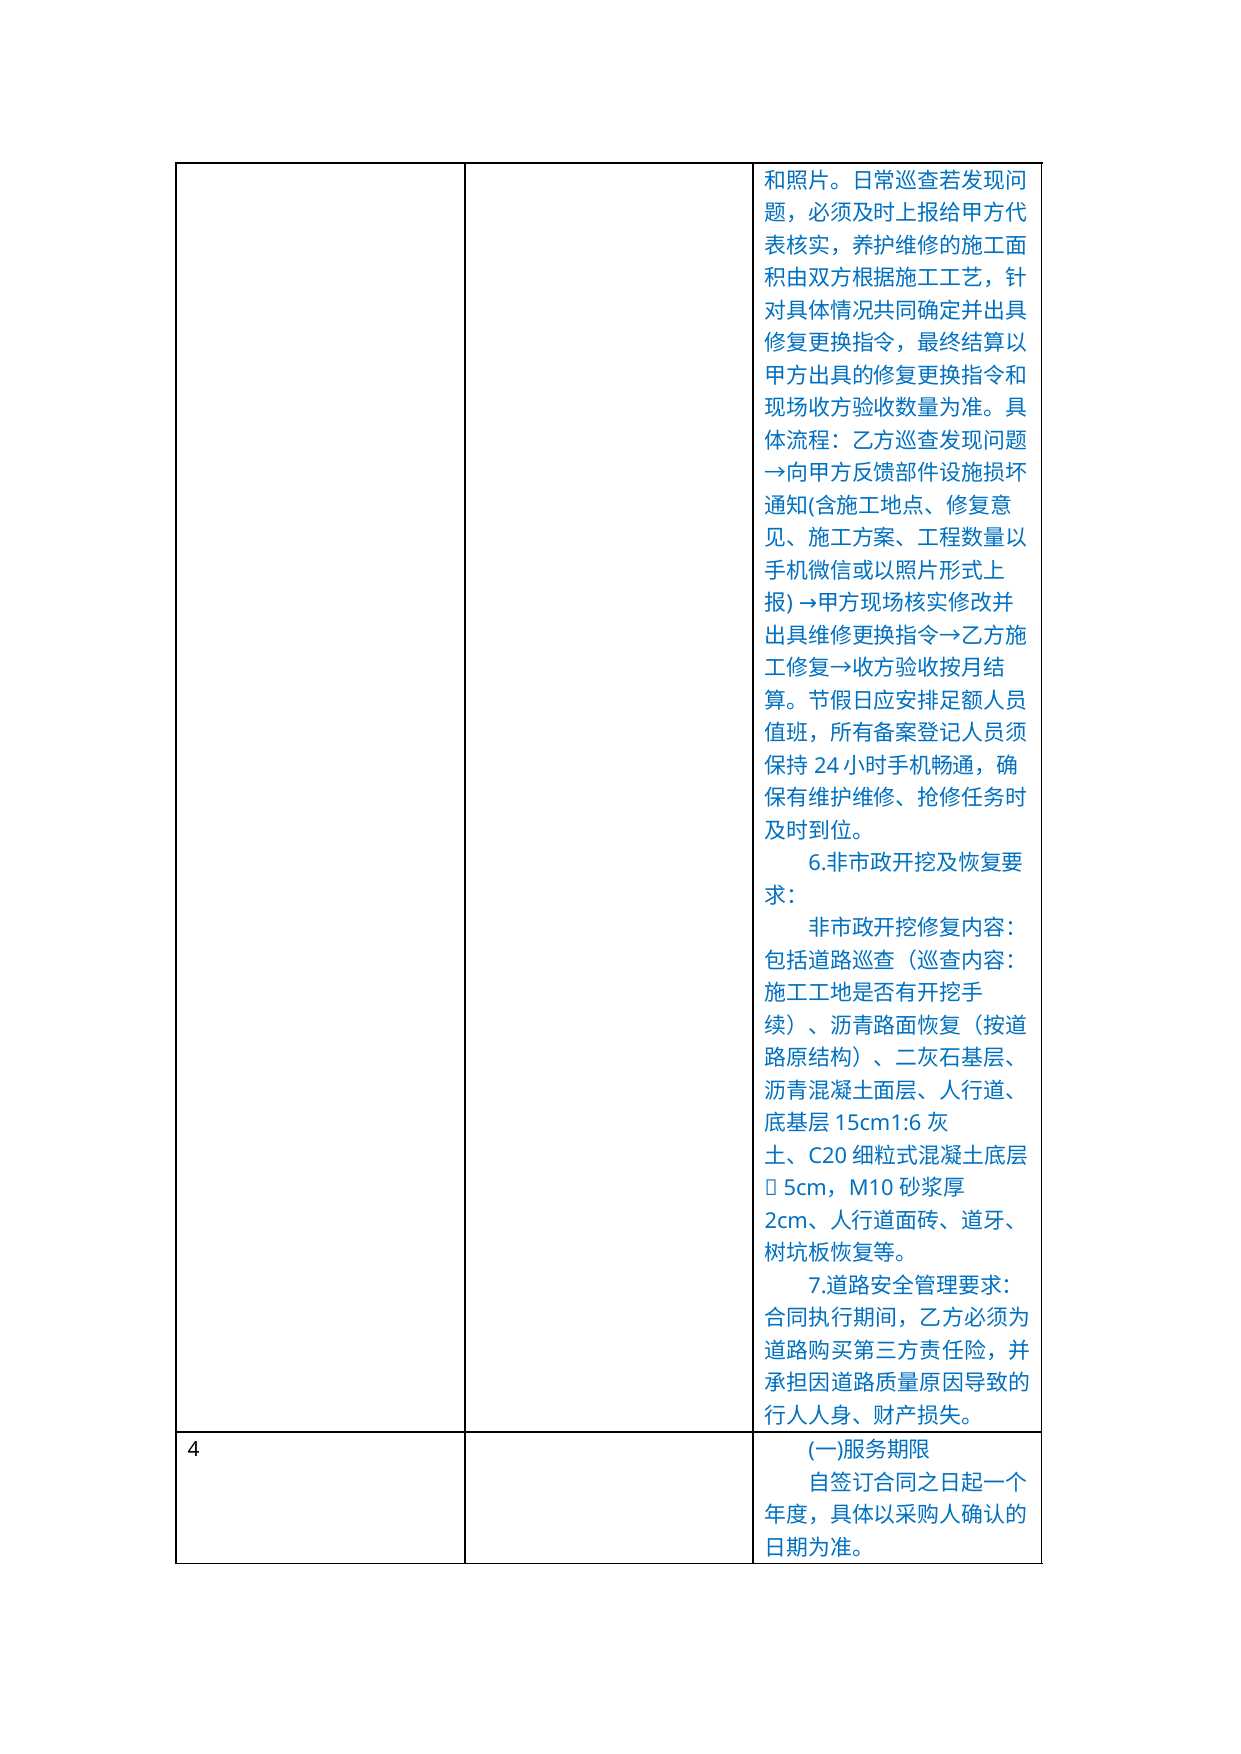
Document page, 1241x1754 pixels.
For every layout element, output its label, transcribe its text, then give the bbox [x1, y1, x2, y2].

table_cell [466, 164, 752, 1431]
table_cell 3 [177, 164, 464, 1431]
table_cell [754, 1433, 1041, 1563]
table_cell 4 [177, 1433, 464, 1563]
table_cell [754, 164, 1041, 1431]
table_cell [466, 1433, 752, 1563]
